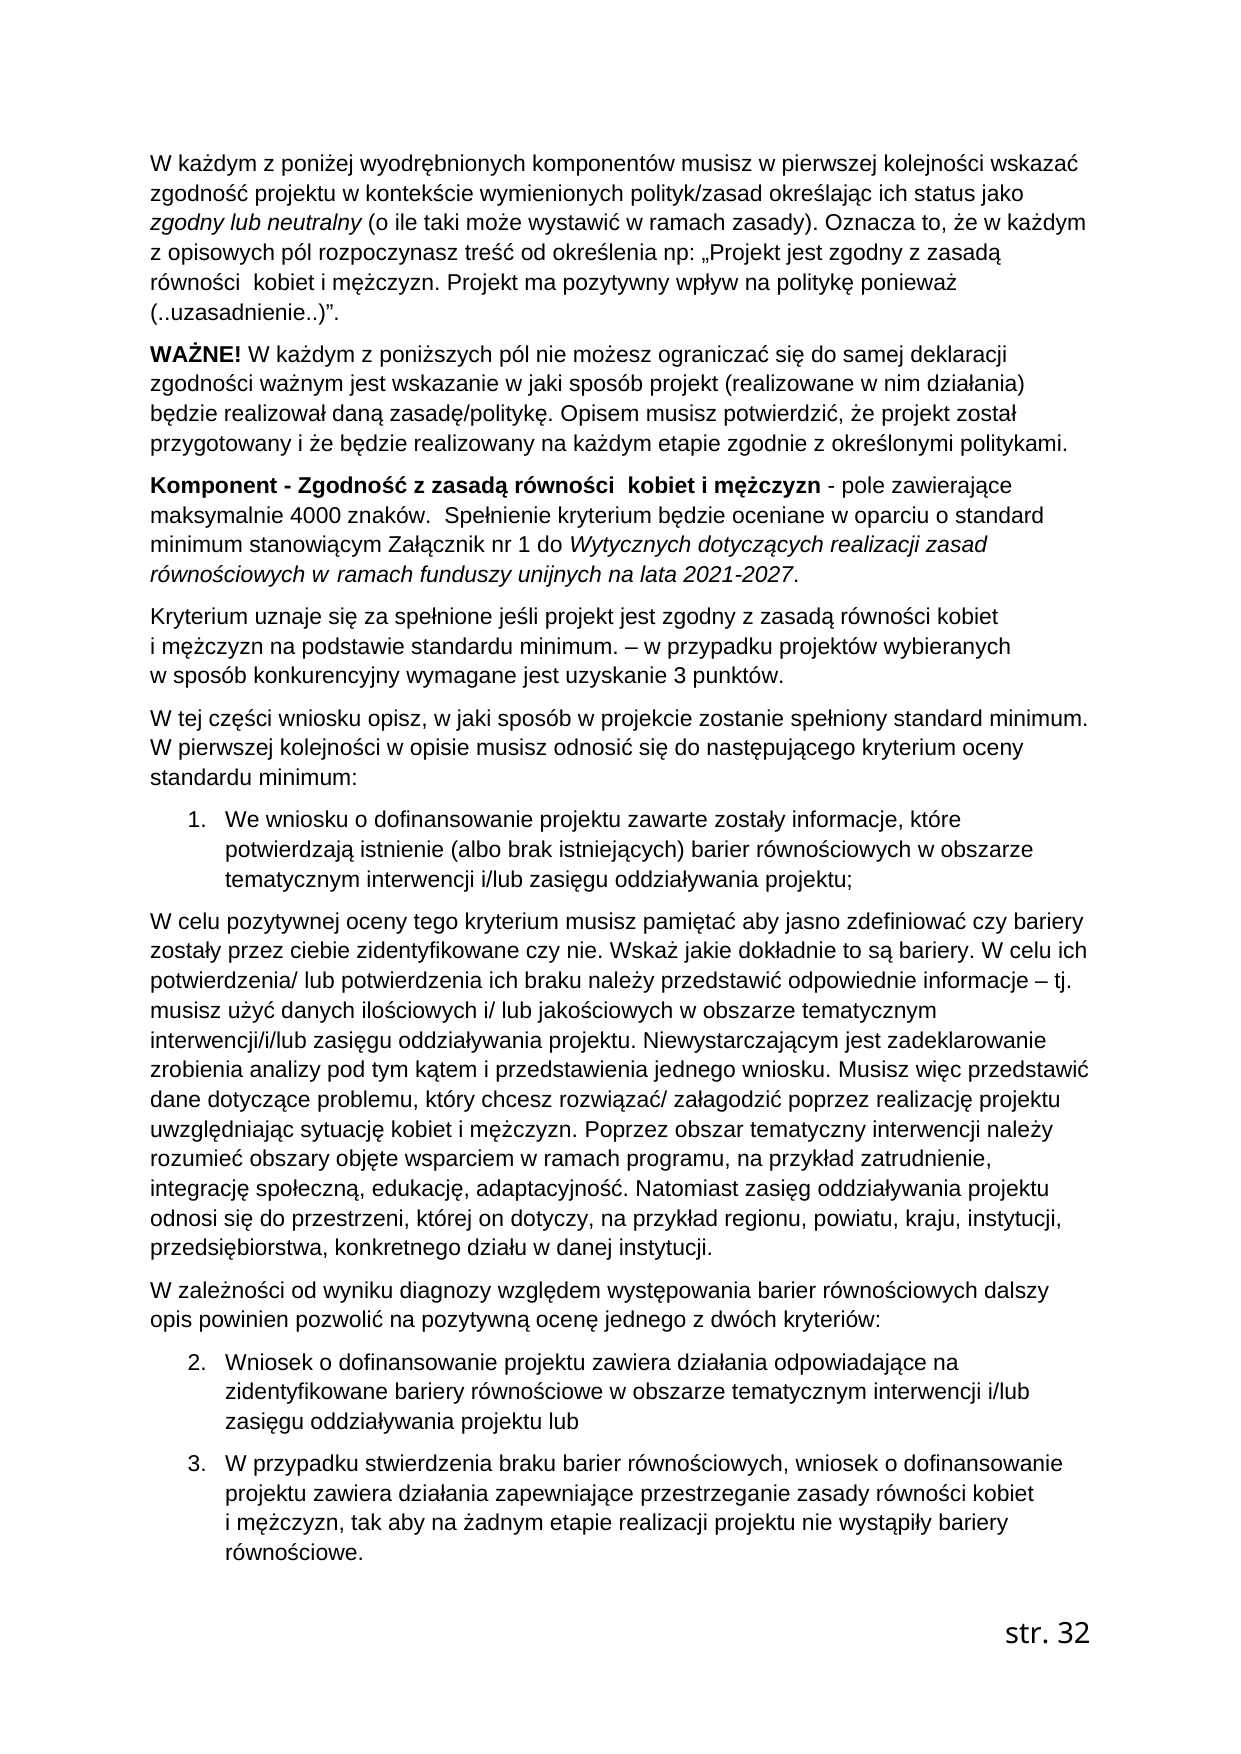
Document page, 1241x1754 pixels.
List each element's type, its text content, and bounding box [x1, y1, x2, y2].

list Wniosek o dofinansowanie projektu zawiera działania odpowiadające na zidentyfikowane bariery równościowe w obszarze tematycznym interwencji i/lub zasięgu oddziaływania projektu lub [187, 1348, 1090, 1434]
text W każdym z poniżej wyodrębnionych komponentów musisz w pierwszej kolejności wskazać zgodność projektu w kontekście wymienionych polityk/zasad określając ich status jako zgodny lub neutralny (o ile taki może wystawić w ramach zasady). Oznacza to, że w każdym z opisowych pól rozpoczynasz treść od określenia np: „Projekt jest zgodny z zasadą równości kobiet i mężczyzn. Projekt ma pozytywny wpływ na politykę ponieważ (..uzasadnienie..)”. [150, 150, 1090, 325]
list W przypadku stwierdzenia braku barier równościowych, wniosek o dofinansowanie projektu zawiera działania zapewniające przestrzeganie zasady równości kobiet i mężczyzn, tak aby na żadnym etapie realizacji projektu nie wystąpiły bariery równościowe. [187, 1450, 1090, 1565]
text Kryterium uznaje się za spełnione jeśli projekt jest zgodny z zasadą równości kobiet i mężczyzn na podstawie standardu minimum. – w przypadku projektów wybieranych w sposób konkurencyjny wymagane jest uzyskanie 3 punktów. [150, 603, 1090, 689]
text W zależności od wyniku diagnozy względem występowania barier równościowych dalszy opis powinien pozwolić na pozytywną ocenę jednego z dwóch kryteriów: [150, 1277, 1090, 1333]
text W celu pozytywnej oceny tego kryterium musisz pamiętać aby jasno zdefiniować czy bariery zostały przez ciebie zidentyfikowane czy nie. Wskaż jakie dokładnie to są bariery. W celu ich potwierdzenia/ lub potwierdzenia ich braku należy przedstawić odpowiednie informacje – tj. musisz użyć danych ilościowych i/ lub jakościowych w obszarze tematycznym interwencji/i/lub zasięgu oddziaływania projektu. Niewystarczającym jest zadeklarowanie zrobienia analizy pod tym kątem i przedstawienia jednego wniosku. Musisz więc przedstawić dane dotyczące problemu, który chcesz rozwiązać/ załagodzić poprzez realizację projektu uwzględniając sytuację kobiet i mężczyzn. Poprzez obszar tematyczny interwencji należy rozumieć obszary objęte wsparciem w ramach programu, na przykład zatrudnienie, integrację społeczną, edukację, adaptacyjność. Natomiast zasięg oddziaływania projektu odnosi się do przestrzeni, której on dotyczy, na przykład regionu, powiatu, kraju, instytucji, przedsiębiorstwa, konkretnego działu w danej instytucji. [150, 908, 1090, 1261]
text Komponent - Zgodność z zasadą równości kobiet i mężczyzn - pole zawierające maksymalnie 4000 znaków. Spełnienie kryterium będzie oceniane w oparciu o standard minimum stanowiącym Załącznik nr 1 do Wytycznych dotyczących realizacji zasad równościowych w ramach funduszy unijnych na lata 2021-2027. [150, 472, 1090, 587]
text W tej części wniosku opisz, w jaki sposób w projekcie zostanie spełniony standard minimum. W pierwszej kolejności w opisie musisz odnosić się do następującego kryterium oceny standardu minimum: [150, 705, 1090, 790]
text WAŻNE! W każdym z poniższych pól nie możesz ograniczać się do samej deklaracji zgodności ważnym jest wskazanie w jaki sposób projekt (realizowane w nim działania) będzie realizował daną zasadę/politykę. Opisem musisz potwierdzić, że projekt został przygotowany i że będzie realizowany na każdym etapie zgodnie z określonymi politykami. [150, 341, 1090, 456]
list We wniosku o dofinansowanie projektu zawarte zostały informacje, które potwierdzają istnienie (albo brak istniejących) barier równościowych w obszarze tematycznym interwencji i/lub zasięgu oddziaływania projektu; [187, 806, 1090, 892]
